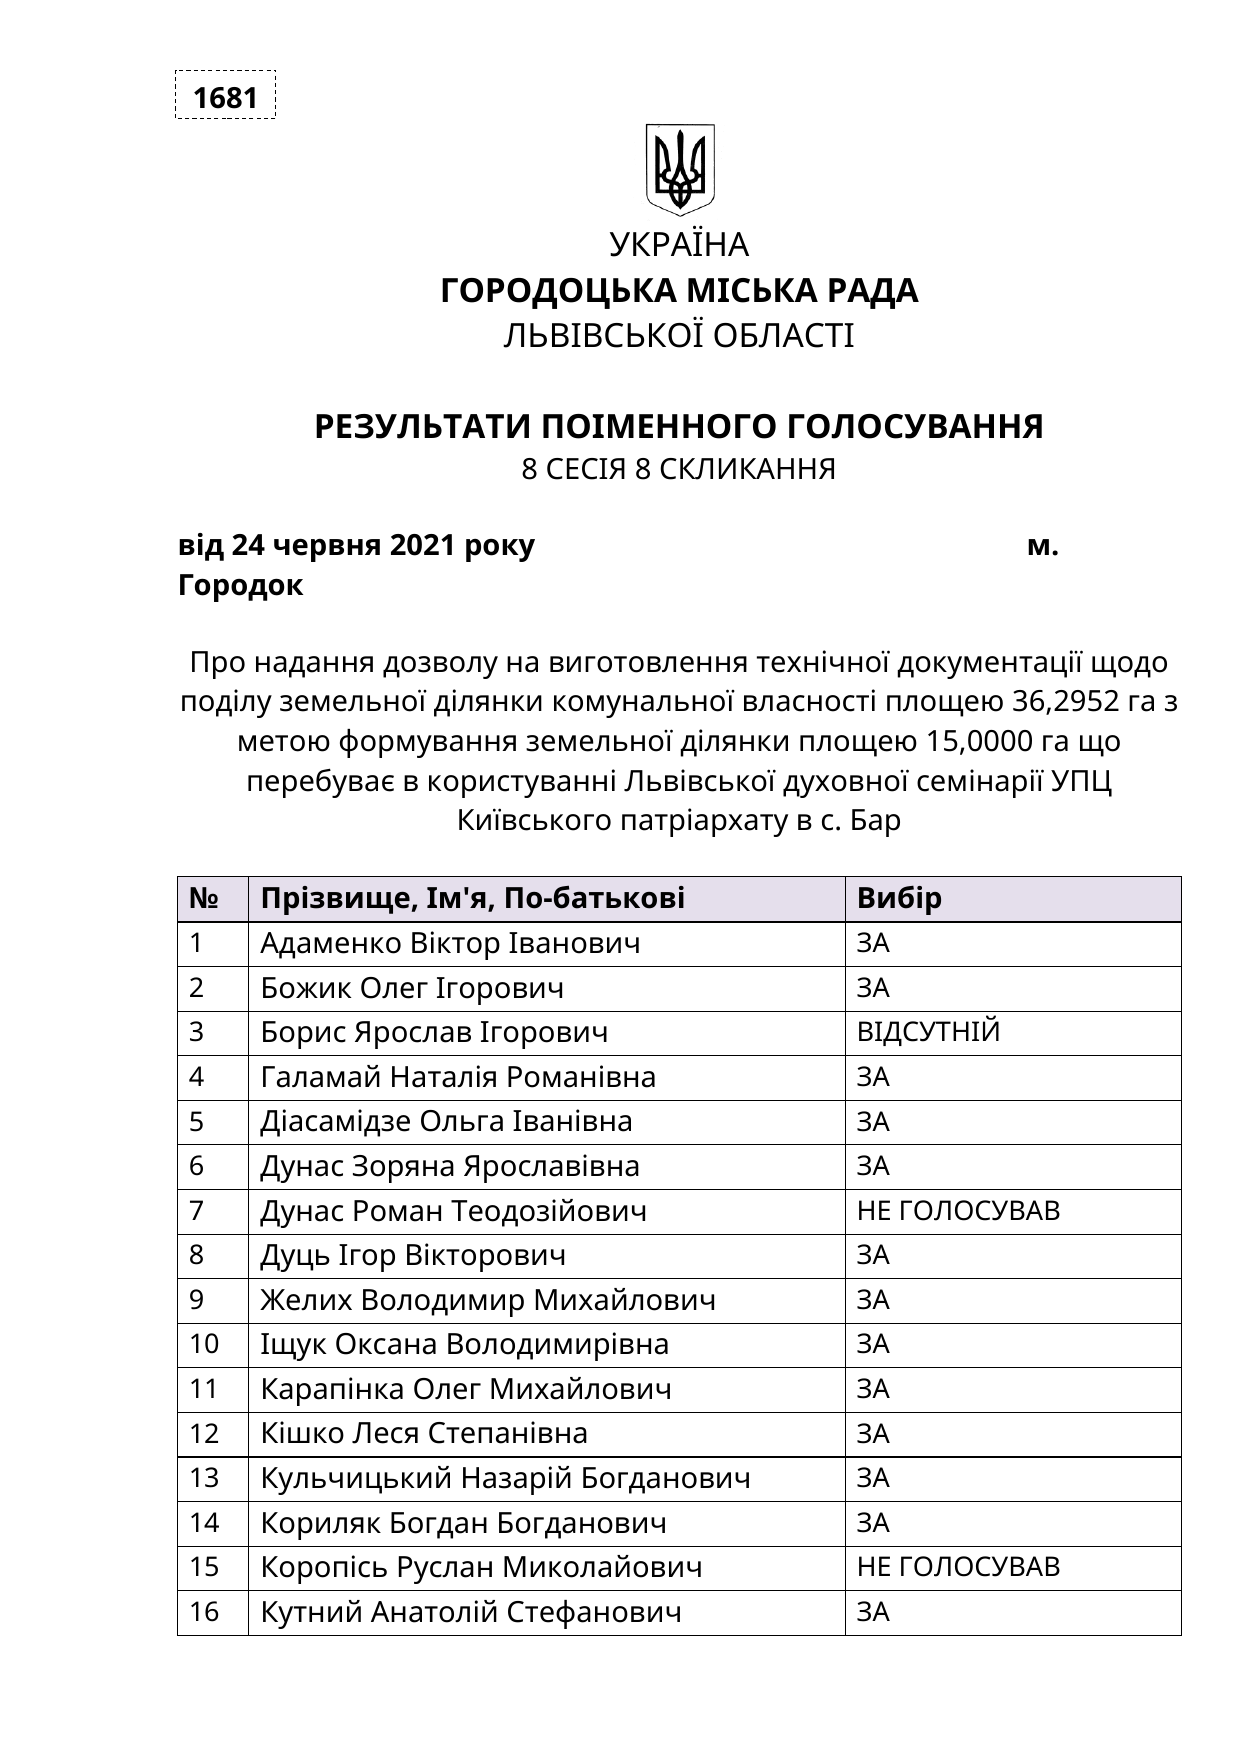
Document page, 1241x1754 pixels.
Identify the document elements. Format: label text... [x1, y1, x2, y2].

table_cell 15 [178, 1547, 248, 1590]
table_cell Коропісь Руслан Миколайович [249, 1547, 845, 1590]
table_header Прізвище, Ім'я, По-батькові [249, 877, 845, 921]
table_cell Божик Олег Ігорович [249, 967, 845, 1011]
table_cell ВІДСУТНІЙ [846, 1012, 1181, 1055]
text Про надання дозволу на виготовлення технічної документації щодо поділу земельної ділянки комунальної власності площею 36,2952 га з метою формування земельної ділянки площею 15,0000 га що перебуває в користуванні Львівської духовної семінарії УПЦ Київського патріархату в с. Бар [177, 641, 1181, 839]
text РЕЗУЛЬТАТИ ПОІМЕННОГО ГОЛОСУВАННЯ [177, 403, 1181, 448]
table_cell ЗА [846, 1145, 1181, 1189]
table_cell 8 [178, 1235, 248, 1278]
table_cell Карапінка Олег Михайлович [249, 1368, 845, 1412]
table_cell ЗА [846, 1235, 1181, 1278]
table_cell Борис Ярослав Ігорович [249, 1012, 845, 1055]
table_cell 14 [178, 1502, 248, 1546]
table_cell ЗА [846, 1056, 1181, 1100]
text 8 СЕСІЯ 8 СКЛИКАННЯ [177, 448, 1181, 488]
table_cell НЕ ГОЛОСУВАВ [846, 1190, 1181, 1233]
text УКРАЇНА [177, 221, 1181, 266]
table_cell Кориляк Богдан Богданович [249, 1502, 845, 1546]
table_cell ЗА [846, 1413, 1181, 1456]
table_cell 6 [178, 1145, 248, 1189]
table_cell 12 [178, 1413, 248, 1456]
table_cell 10 [178, 1324, 248, 1367]
table_cell 13 [178, 1458, 248, 1501]
table_cell ЗА [846, 967, 1181, 1011]
table_cell Іщук Оксана Володимирівна [249, 1324, 845, 1367]
table_cell Кульчицький Назарій Богданович [249, 1458, 845, 1501]
table_cell 4 [178, 1056, 248, 1100]
table_cell Діасамідзе Ольга Іванівна [249, 1101, 845, 1144]
table_cell ЗА [846, 1101, 1181, 1144]
table_cell 7 [178, 1190, 248, 1233]
table_header Вибір [846, 877, 1181, 921]
table_cell 16 [178, 1591, 248, 1635]
table_cell 5 [178, 1101, 248, 1144]
table_cell ЗА [846, 1458, 1181, 1501]
table_cell ЗА [846, 1279, 1181, 1323]
table_cell Адаменко Віктор Іванович [249, 923, 845, 966]
table_cell ЗА [846, 923, 1181, 966]
table_cell ЗА [846, 1368, 1181, 1412]
table_cell 2 [178, 967, 248, 1011]
table_cell Галамай Наталія Романівна [249, 1056, 845, 1100]
table_cell 1 [178, 923, 248, 966]
text від 24 червня 2021 року м. Городок [177, 525, 1181, 604]
table_cell НЕ ГОЛОСУВАВ [846, 1547, 1181, 1590]
table_cell Кутний Анатолій Стефанович [249, 1591, 845, 1635]
table_header № [178, 877, 248, 921]
table_cell Дуць Ігор Вікторович [249, 1235, 845, 1278]
text ГОРОДОЦЬКА МІСЬКА РАДА [177, 266, 1181, 312]
table_cell ЗА [846, 1502, 1181, 1546]
picture [633, 118, 726, 221]
table_cell ЗА [846, 1591, 1181, 1635]
table_cell 9 [178, 1279, 248, 1323]
table_cell Желих Володимир Михайлович [249, 1279, 845, 1323]
text ЛЬВІВСЬКОЇ ОБЛАСТІ [177, 312, 1181, 357]
table_cell Дунас Зоряна Ярославівна [249, 1145, 845, 1189]
table_cell Кішко Леся Степанівна [249, 1413, 845, 1456]
table_cell 3 [178, 1012, 248, 1055]
table_cell 11 [178, 1368, 248, 1412]
table_cell ЗА [846, 1324, 1181, 1367]
table_cell Дунас Роман Теодозійович [249, 1190, 845, 1233]
